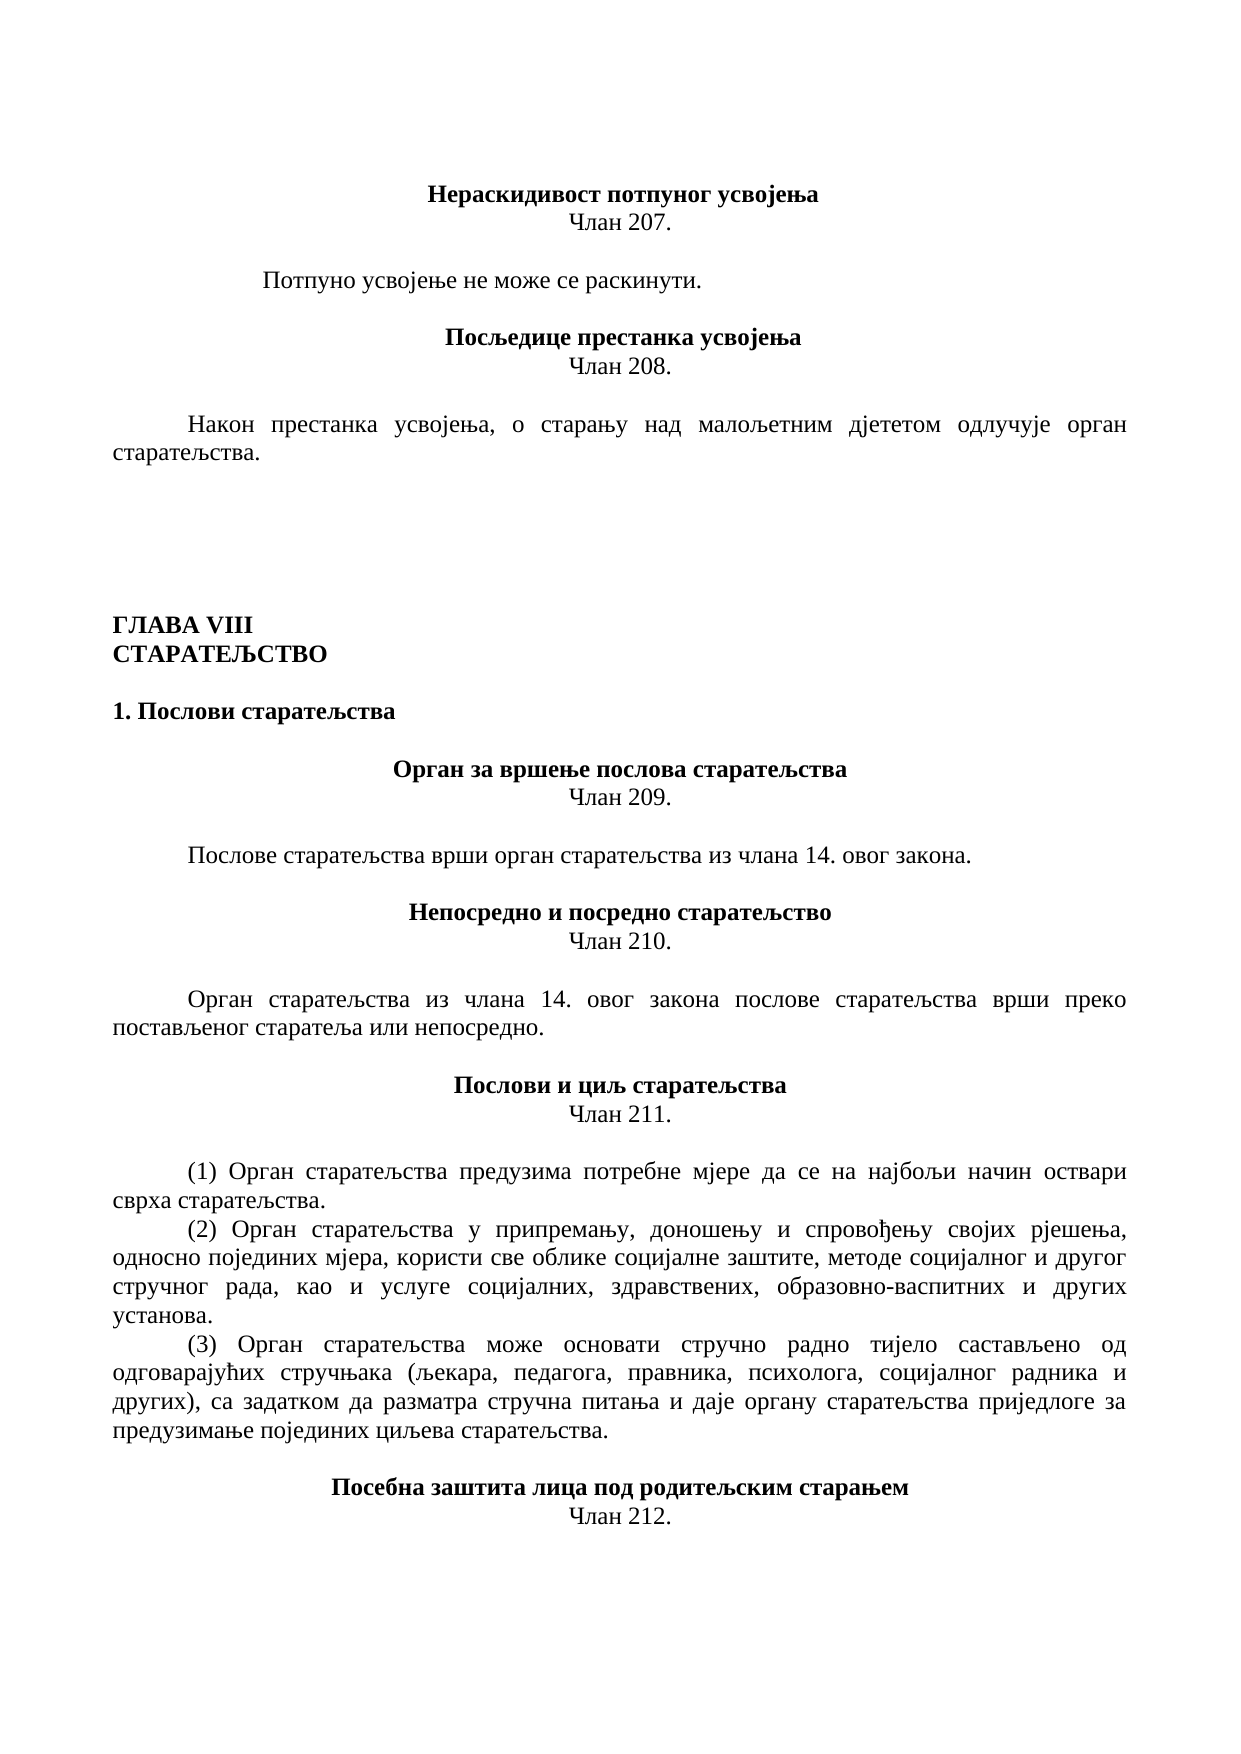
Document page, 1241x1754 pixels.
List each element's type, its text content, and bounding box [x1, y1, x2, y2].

text Члан 212. [112, 1501, 1128, 1530]
text Члан 210. [112, 926, 1128, 955]
text (2) Орган старатељства у припремању, доношењу и спровођењу својих рјешења, односно појединих мјера, користи све облике социјалне заштите, методе социјалног и другог стручног рада, као и услуге социјалних, здравствених, образовно-васпитних и других установа. [112, 1214, 1128, 1329]
text Члан 208. [112, 351, 1128, 380]
text Потпуно усвојење не може се раскинути. [187, 265, 1128, 294]
text Послове старатељства врши орган старатељства из члана 14. овог закона. [112, 840, 1128, 869]
text СТАРАТЕЉСТВО [112, 639, 1128, 667]
text Члан 211. [112, 1099, 1128, 1127]
text ГЛАВА VIII [112, 610, 1128, 639]
text Посљедице престанка усвојења [112, 322, 1128, 351]
text Орган за вршење послова старатељства [112, 754, 1128, 782]
text Послови и циљ старатељства [112, 1070, 1128, 1099]
text Члан 207. [112, 207, 1128, 236]
text (3) Орган старатељства може основати стручно радно тијело састављено од одговарајућих стручњака (љекара, педагога, правника, психолога, социјалног радника и других), са задатком да разматра стручна питања и даје органу старатељства приједлоге за предузимање појединих циљева старатељства. [112, 1329, 1128, 1444]
text Непосредно и посредно старатељство [112, 897, 1128, 926]
text Нераскидивост потпуног усвојења [112, 179, 1128, 207]
text (1) Орган старатељства предузима потребне мјере да се на најбољи начин оствари сврха старатељства. [112, 1156, 1128, 1214]
text Члан 209. [112, 782, 1128, 811]
text Посебна заштита лица под родитељским старањем [112, 1472, 1128, 1501]
text 1. Послови старатељства [112, 696, 1128, 725]
text Орган старатељства из члана 14. овог закона послове старатељства врши преко постављеног старатеља или непосредно. [112, 984, 1128, 1041]
text Након престанка усвојења, о старању над малољетним дјететом одлучује орган старатељства. [112, 409, 1128, 466]
